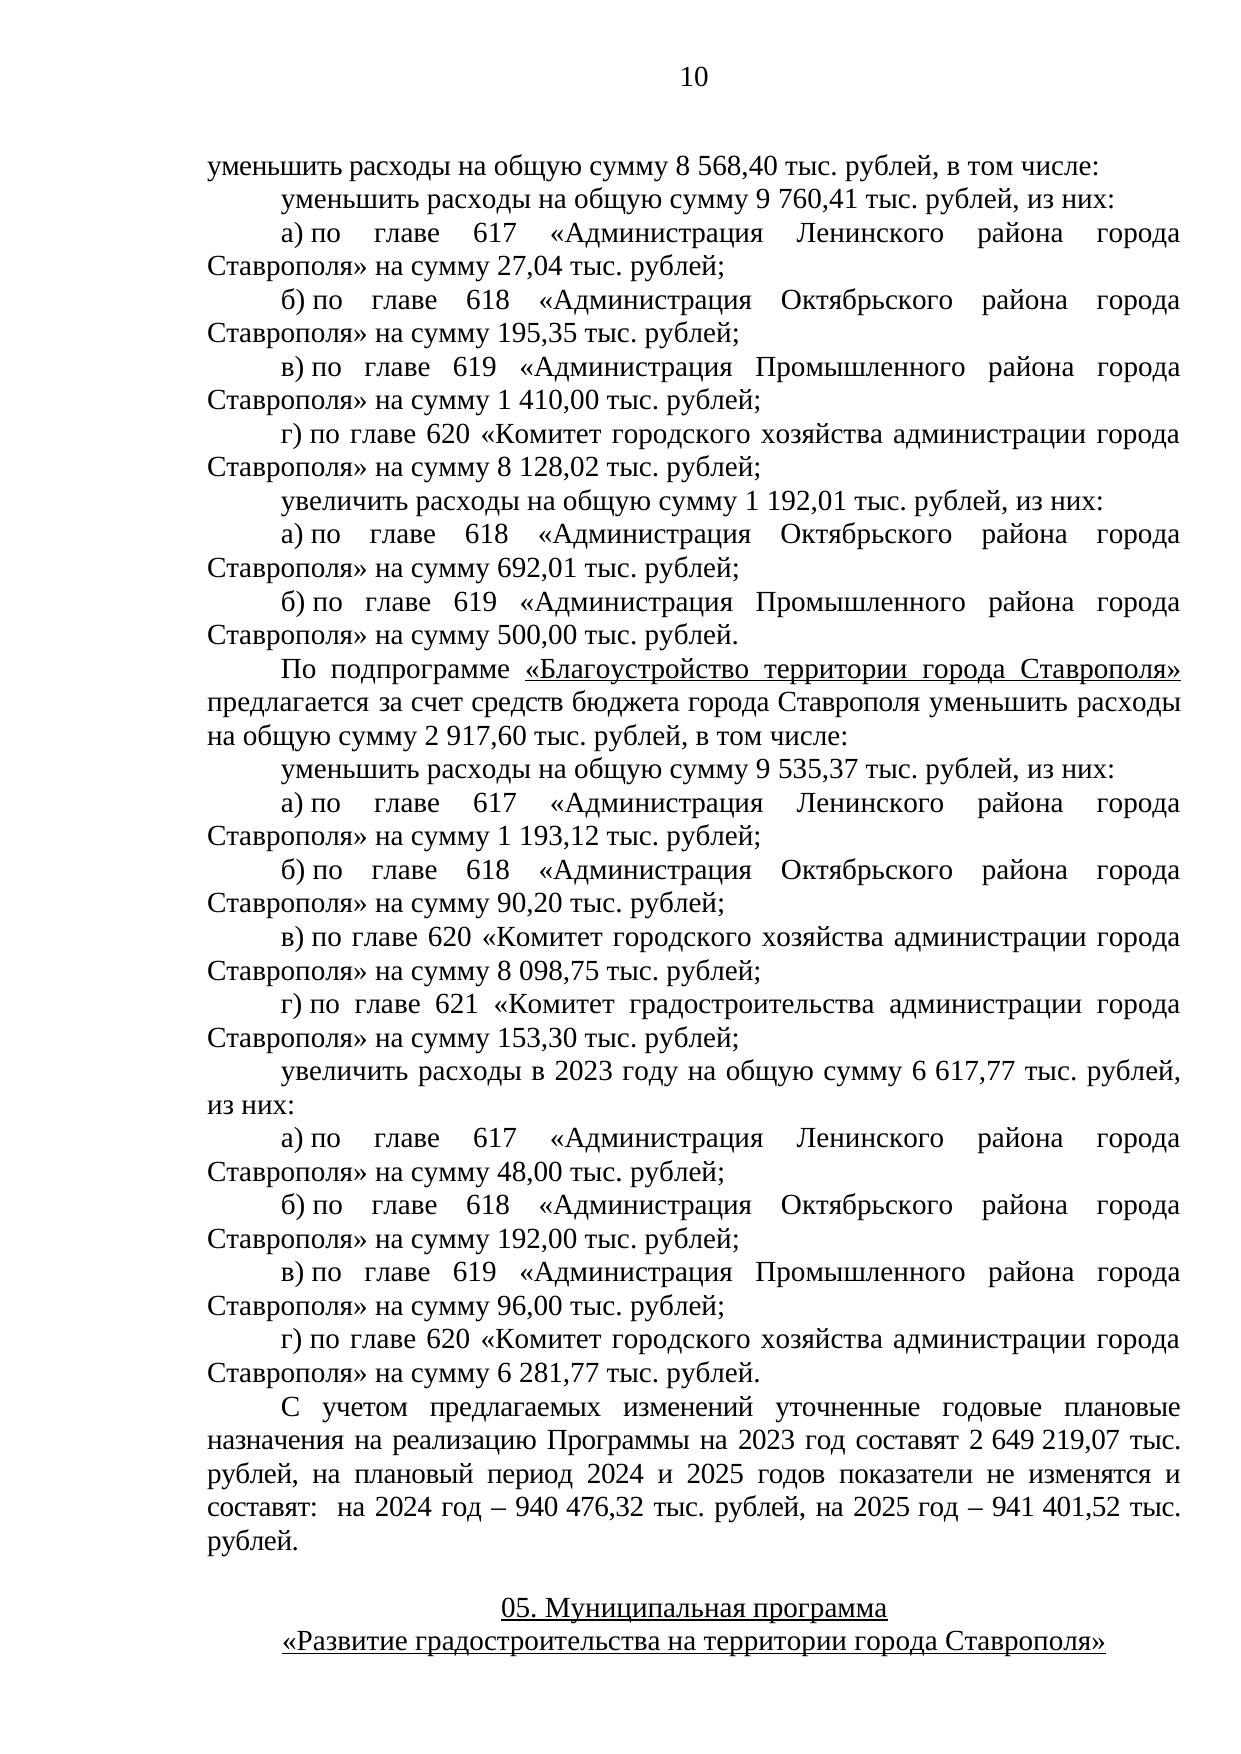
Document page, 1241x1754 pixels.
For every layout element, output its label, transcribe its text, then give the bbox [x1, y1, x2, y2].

text 05. Муниципальная программа [207, 1590, 1181, 1623]
text г) по главе 620 «Комитет городского хозяйства администрации города Ставрополя» на сумму 6 281,77 тыс. рублей. [207, 1322, 1181, 1389]
text увеличить расходы в 2023 году на общую сумму 6 617,77 тыс. рублей, из них: [207, 1053, 1181, 1120]
text а) по главе 617 «Администрация Ленинского района города Ставрополя» на сумму 48,00 тыс. рублей; [207, 1120, 1181, 1187]
text б) по главе 618 «Администрация Октябрьского района города Ставрополя» на сумму 90,20 тыс. рублей; [207, 852, 1181, 919]
text в) по главе 619 «Администрация Промышленного района города Ставрополя» на сумму 96,00 тыс. рублей; [207, 1254, 1181, 1322]
text б) по главе 618 «Администрация Октябрьского района города Ставрополя» на сумму 192,00 тыс. рублей; [207, 1187, 1181, 1254]
text а) по главе 618 «Администрация Октябрьского района города Ставрополя» на сумму 692,01 тыс. рублей; [207, 517, 1181, 584]
text б) по главе 618 «Администрация Октябрьского района города Ставрополя» на сумму 195,35 тыс. рублей; [207, 282, 1181, 349]
text С учетом предлагаемых изменений уточненные годовые плановые назначения на реализацию Программы на 2023 год составят 2 649 219,07 тыс. рублей, на плановый период 2024 и 2025 годов показатели не изменятся и составят: на 2024 год – 940 476,32 тыс. рублей, на 2025 год – 941 401,52 тыс. рублей. [207, 1389, 1181, 1556]
text в) по главе 619 «Администрация Промышленного района города Ставрополя» на сумму 1 410,00 тыс. рублей; [207, 349, 1181, 416]
text а) по главе 617 «Администрация Ленинского района города Ставрополя» на сумму 27,04 тыс. рублей; [207, 215, 1181, 282]
text уменьшить расходы на общую сумму 9 760,41 тыс. рублей, из них: [207, 181, 1181, 215]
text г) по главе 620 «Комитет городского хозяйства администрации города Ставрополя» на сумму 8 128,02 тыс. рублей; [207, 416, 1181, 483]
text «Развитие градостроительства на территории города Ставрополя» [207, 1623, 1181, 1657]
text г) по главе 621 «Комитет градостроительства администрации города Ставрополя» на сумму 153,30 тыс. рублей; [207, 986, 1181, 1053]
text а) по главе 617 «Администрация Ленинского района города Ставрополя» на сумму 1 193,12 тыс. рублей; [207, 785, 1181, 852]
text в) по главе 620 «Комитет городского хозяйства администрации города Ставрополя» на сумму 8 098,75 тыс. рублей; [207, 919, 1181, 986]
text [207, 148, 1181, 181]
text По подпрограмме «Благоустройство территории города Ставрополя» предлагается за счет средств бюджета города Ставрополя уменьшить расходы на общую сумму 2 917,60 тыс. рублей, в том числе: [207, 651, 1181, 751]
text увеличить расходы на общую сумму 1 192,01 тыс. рублей, из них: [207, 483, 1181, 517]
text уменьшить расходы на общую сумму 9 535,37 тыс. рублей, из них: [207, 751, 1181, 785]
text б) по главе 619 «Администрация Промышленного района города Ставрополя» на сумму 500,00 тыс. рублей. [207, 584, 1181, 651]
